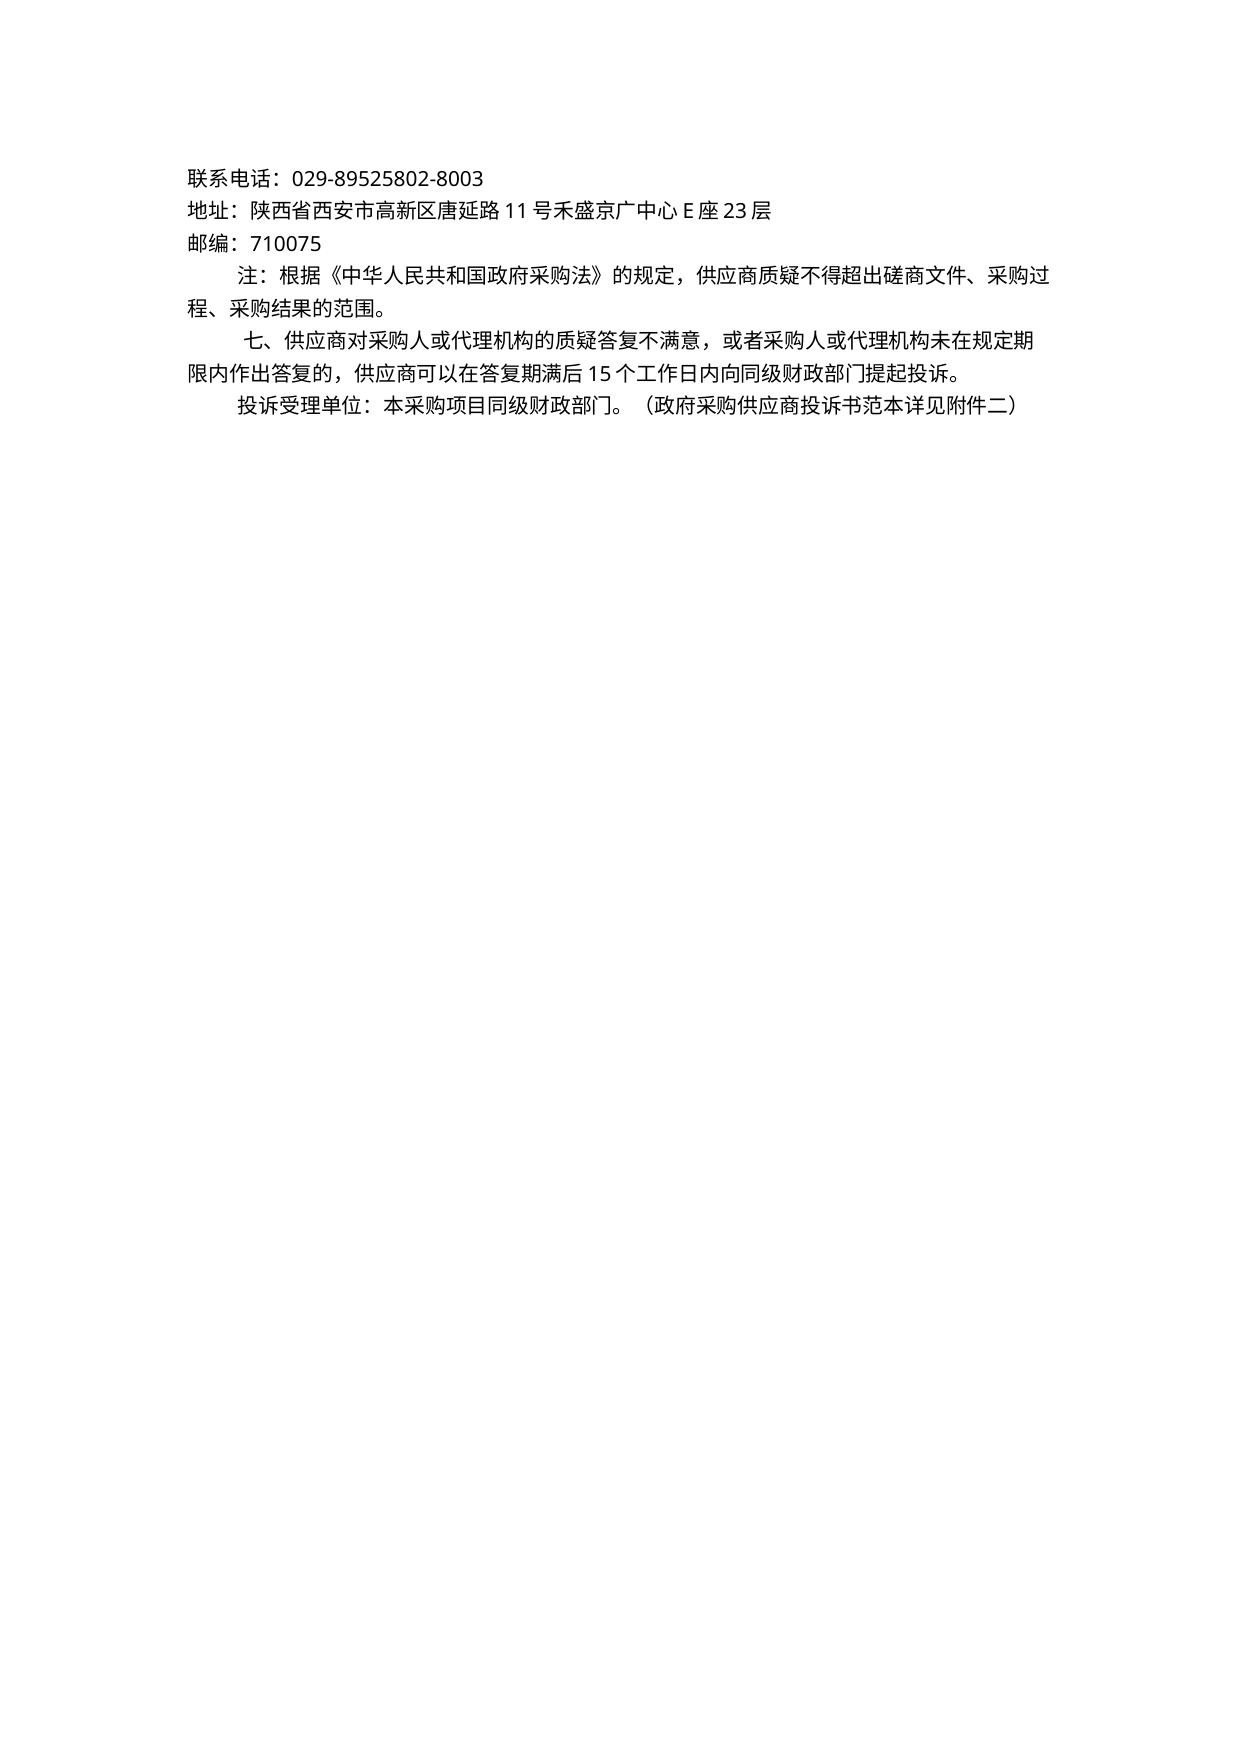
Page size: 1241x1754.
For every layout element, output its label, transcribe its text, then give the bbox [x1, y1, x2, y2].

text 邮编：710075 [187, 227, 1053, 259]
text 联系电话：029-89525802-8003 [187, 162, 1053, 194]
text 七、供应商对采购人或代理机构的质疑答复不满意，或者采购人或代理机构未在规定期限内作出答复的，供应商可以在答复期满后15个工作日内向同级财政部门提起投诉。 [187, 324, 1053, 389]
text 投诉受理单位：本采购项目同级财政部门。（政府采购供应商投诉书范本详见附件二） [187, 389, 1053, 422]
text 注：根据《中华人民共和国政府采购法》的规定，供应商质疑不得超出磋商文件、采购过程、采购结果的范围。 [187, 259, 1053, 324]
text 地址：陕西省西安市高新区唐延路11号禾盛京广中心E座23层 [187, 194, 1053, 227]
